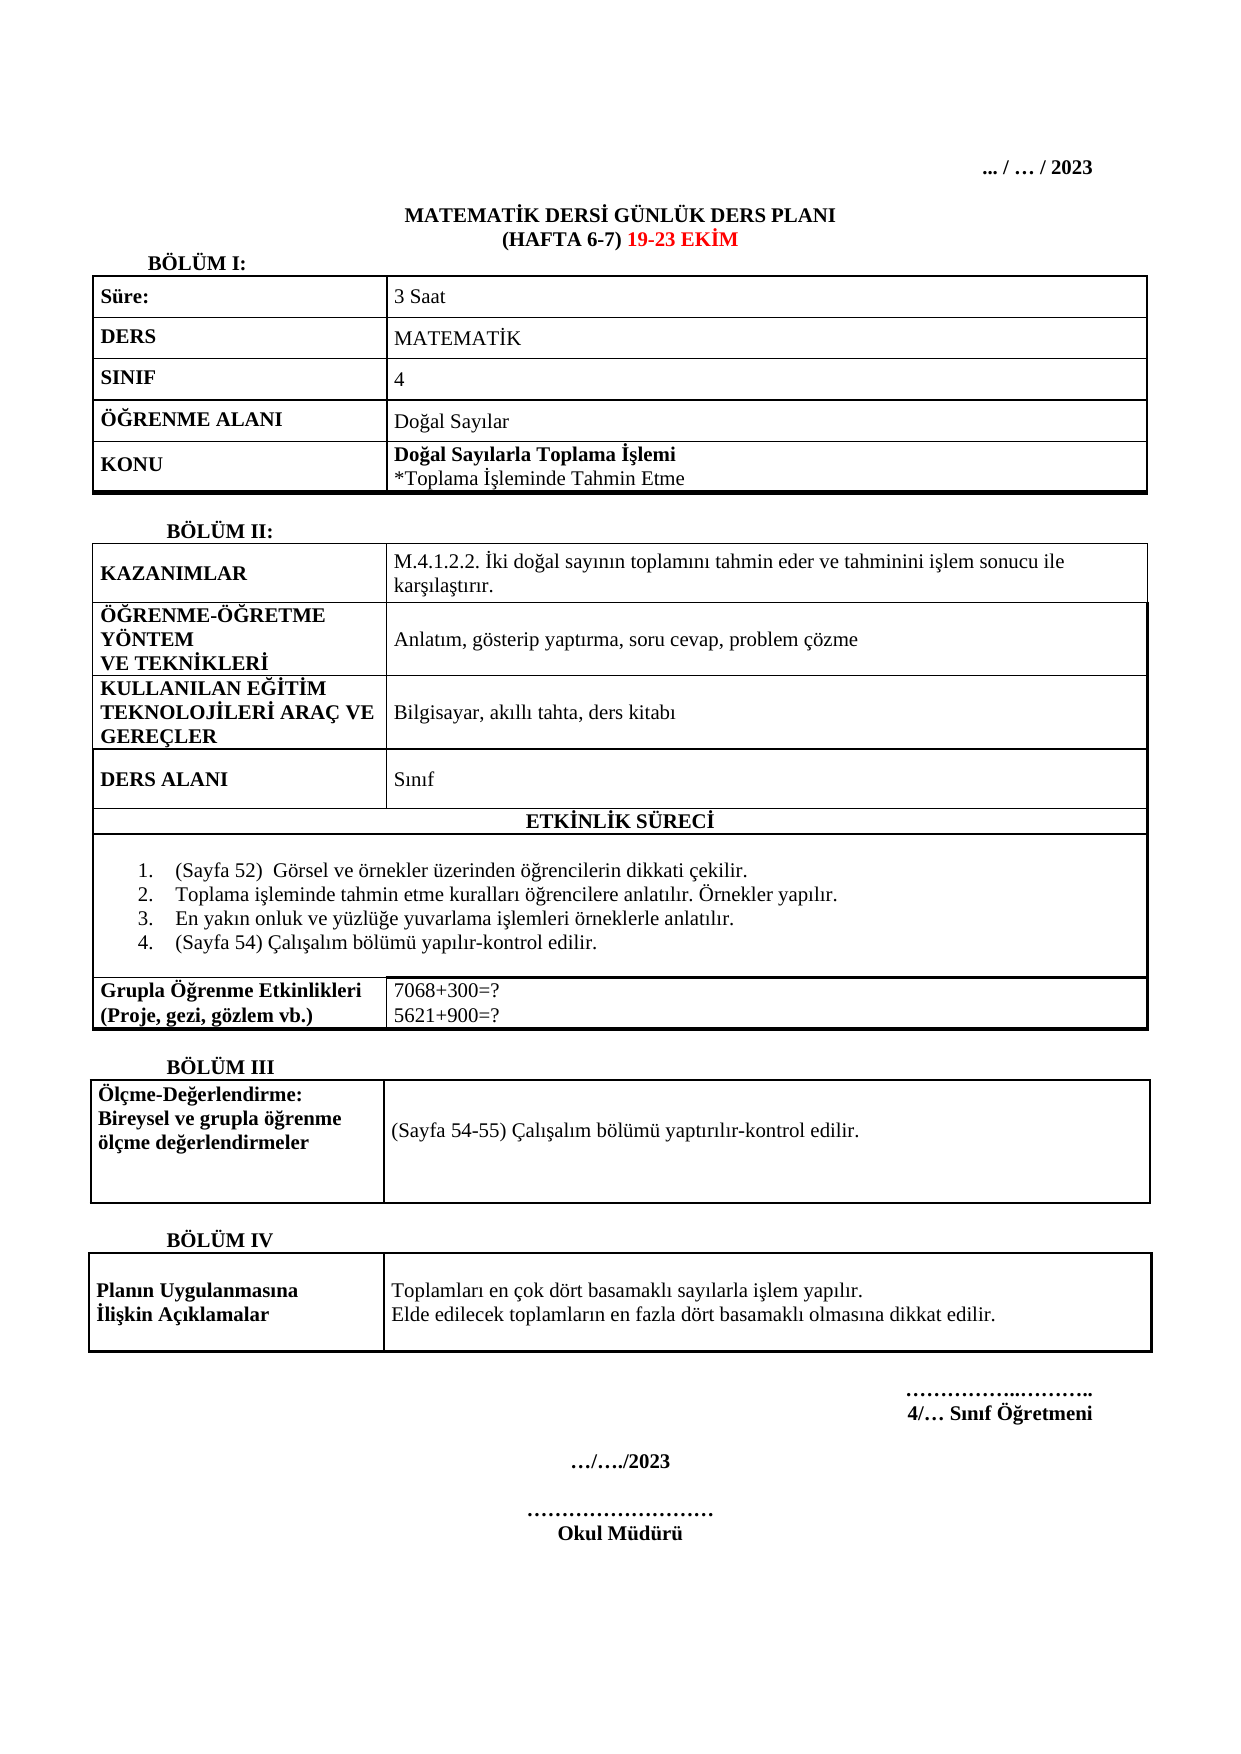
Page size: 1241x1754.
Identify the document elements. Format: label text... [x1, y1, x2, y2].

text Okul Müdürü [148, 1521, 1092, 1545]
table_header Planın Uygulanmasına İlişkin Açıklamalar [90, 1254, 383, 1350]
table_cell Doğal Sayılar [388, 401, 1146, 441]
table_cell ÖĞRENME ALANI [94, 401, 386, 441]
table_cell KULLANILAN EĞİTİM TEKNOLOJİLERİ ARAÇ VE GEREÇLER [93, 676, 386, 748]
text ... / … / 2023 [148, 155, 1092, 179]
text 4/… Sınıf Öğretmeni [148, 1401, 1092, 1424]
table_cell (Sayfa 52) Görsel ve örnekler üzerinden öğrencilerin dikkati çekilir. Toplama işleminde tahmin etme kuralları öğrencilere anlatılır. Örnekler yapılır. En yakın onluk ve yüzlüğe yuvarlama işlemleri örneklerle anlatılır. (Sayfa 54) Çalışalım bölümü yapılır-kontrol edilir. [94, 835, 1146, 976]
table_cell Sınıf [387, 750, 1146, 808]
subtitle BÖLÜM III [148, 1055, 1092, 1079]
text BÖLÜM I: [148, 251, 1092, 275]
table_header Toplamları en çok dört basamaklı sayılarla işlem yapılır. Elde edilecek toplamların en fazla dört basamaklı olmasına dikkat edilir. [385, 1254, 1150, 1350]
text ……………..……….. [148, 1376, 1092, 1401]
table_header KAZANIMLAR [93, 544, 386, 602]
table_header Ölçme-Değerlendirme: Bireysel ve grupla öğrenme ölçme değerlendirmeler [92, 1081, 383, 1202]
table_cell Bilgisayar, akıllı tahta, ders kitabı [387, 676, 1146, 748]
table_header M.4.1.2.2. İki doğal sayının toplamını tahmin eder ve tahminini işlem sonucu ile karşılaştırır. [387, 544, 1147, 602]
table_header (Sayfa 54-55) Çalışalım bölümü yaptırılır-kontrol edilir. [385, 1081, 1149, 1202]
table_cell Anlatım, gösterip yaptırma, soru cevap, problem çözme [387, 603, 1146, 675]
table_cell DERS ALANI [94, 750, 386, 808]
table_header Süre: [94, 277, 386, 317]
table_cell MATEMATİK [388, 318, 1146, 358]
table_cell 4 [388, 359, 1146, 399]
table_cell Grupla Öğrenme Etkinlikleri (Proje, gezi, gözlem vb.) [94, 978, 386, 1027]
table_header 3 Saat [388, 277, 1146, 317]
table_cell 7068+300=? 5621+900=? [387, 979, 1146, 1027]
table_cell Doğal Sayılarla Toplama İşlemi *Toplama İşleminde Tahmin Etme [388, 442, 1146, 490]
text ……………………… [148, 1497, 1092, 1521]
text BÖLÜM II: [148, 519, 1092, 543]
table_cell ÖĞRENME-ÖĞRETME YÖNTEM VE TEKNİKLERİ [93, 603, 386, 675]
text MATEMATİK DERSİ GÜNLÜK DERS PLANI [148, 203, 1092, 227]
table_cell KONU [94, 442, 386, 490]
text (HAFTA 6-7) 19-23 EKİM [148, 227, 1092, 251]
table_cell ETKİNLİK SÜRECİ [94, 809, 1146, 833]
table_cell DERS [94, 318, 386, 358]
text …/…./2023 [148, 1449, 1092, 1473]
subtitle BÖLÜM IV [148, 1228, 1092, 1252]
table_cell SINIF [94, 359, 386, 399]
